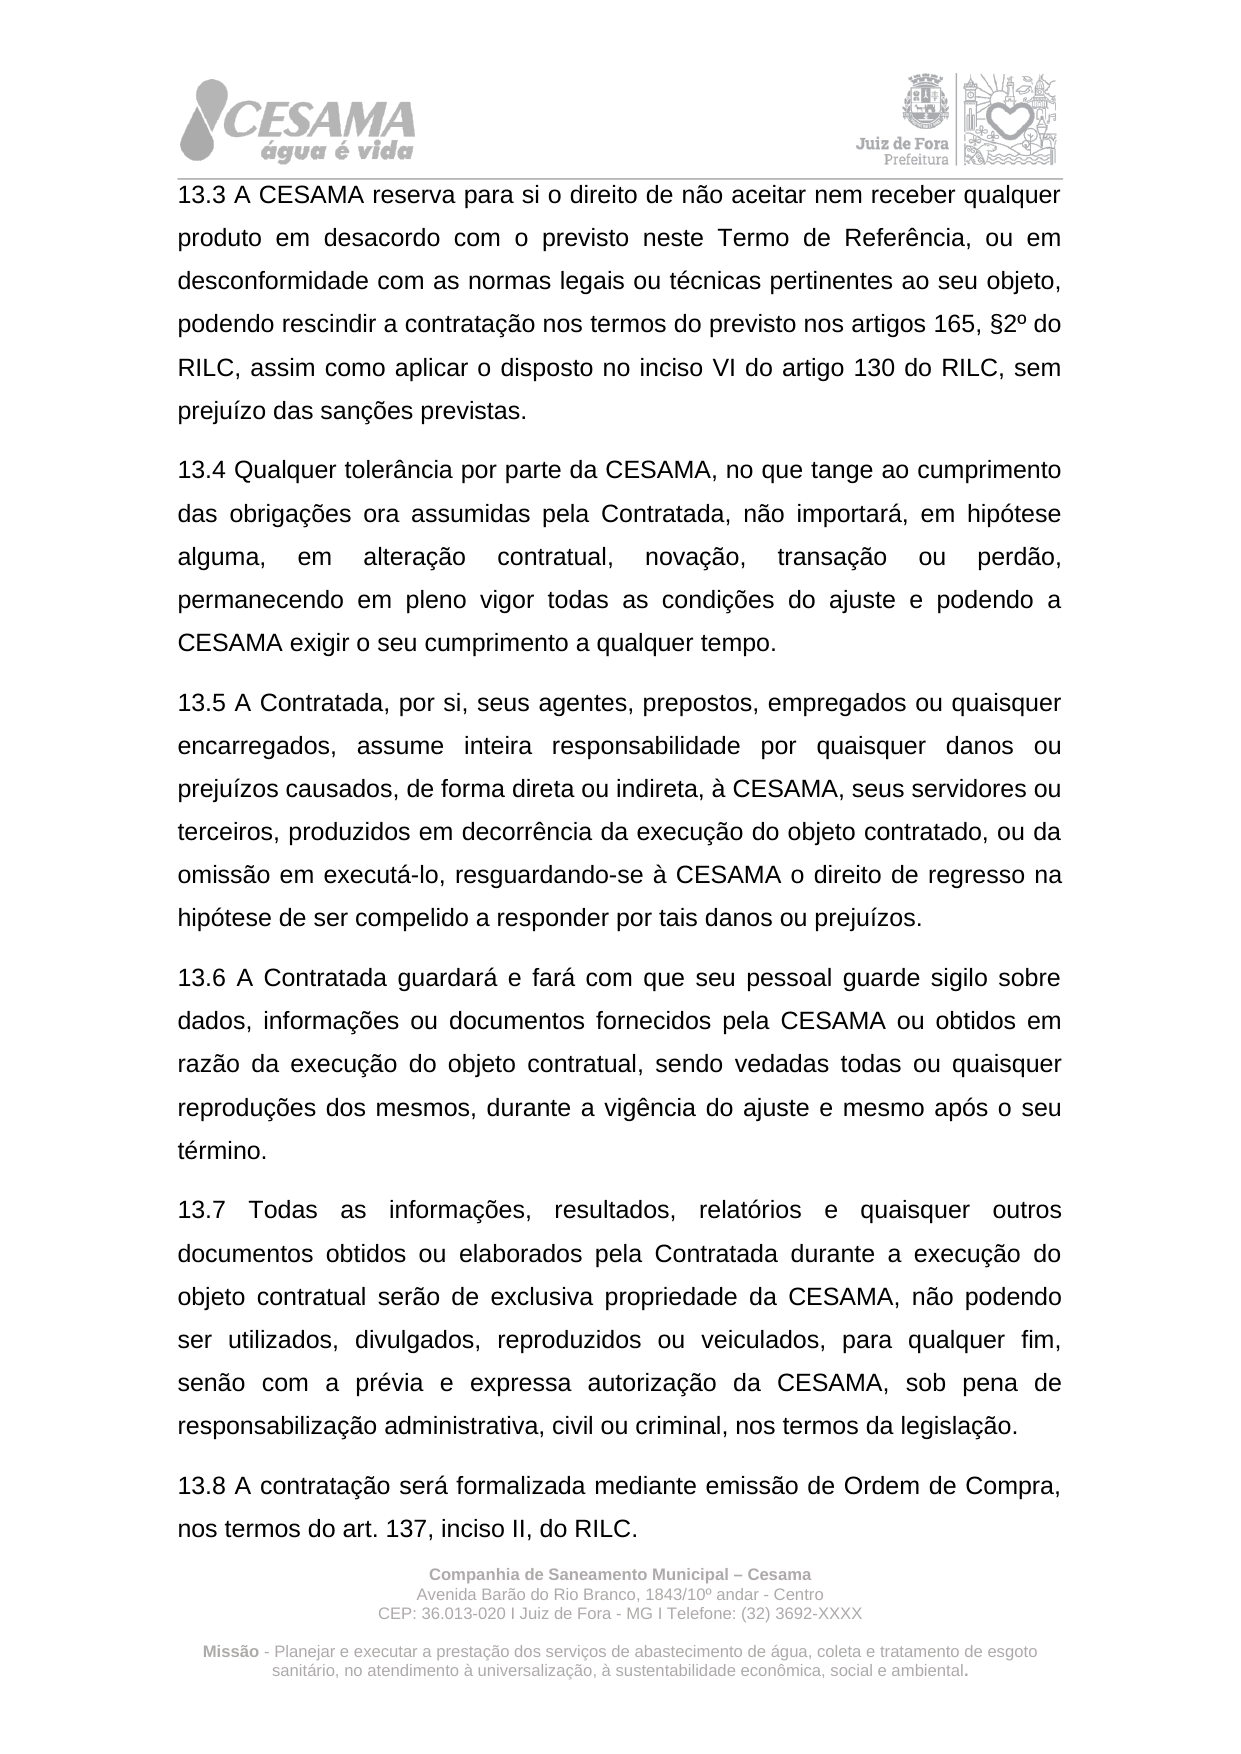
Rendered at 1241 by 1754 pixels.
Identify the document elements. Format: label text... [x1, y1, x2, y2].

picture [177, 73, 1064, 180]
text 13.5 A Contratada, por si, seus agentes, prepostos, empregados ou quaisquer encarregados, assume inteira responsabilidade por quaisquer danos ou prejuízos causados, de forma direta ou indireta, à CESAMA, seus servidores ou terceiros, produzidos em decorrência da execução do objeto contratado, ou da omissão em executá-lo, resguardando-se à CESAMA o direito de regresso na hipótese de ser compelido a responder por tais danos ou prejuízos. [177, 688, 1063, 932]
text 13.7 Todas as informações, resultados, relatórios e quaisquer outros documentos obtidos ou elaborados pela Contratada durante a execução do objeto contratual serão de exclusiva propriedade da CESAMA, não podendo ser utilizados, divulgados, reproduzidos ou veiculados, para qualquer fim, senão com a prévia e expressa autorização da CESAMA, sob pena de responsabilização administrativa, civil ou criminal, nos termos da legislação. [177, 1195, 1063, 1440]
text 13.3 A CESAMA reserva para si o direito de não aceitar nem receber qualquer produto em desacordo com o previsto neste Termo de Referência, ou em desconformidade com as normas legais ou técnicas pertinentes ao seu objeto, podendo rescindir a contratação nos termos do previsto nos artigos 165, §2º do RILC, assim como aplicar o disposto no inciso VI do artigo 130 do RILC, sem prejuízo das sanções previstas. [177, 180, 1063, 424]
text 13.8 A contratação será formalizada mediante emissão de Ordem de Compra, nos termos do art. 137, inciso II, do RILC. [177, 1471, 1063, 1543]
text 13.4 Qualquer tolerância por parte da CESAMA, no que tange ao cumprimento das obrigações ora assumidas pela Contratada, não importará, em hipótese alguma, em alteração contratual, novação, transação ou perdão, permanecendo em pleno vigor todas as condições do ajuste e podendo a CESAMA exigir o seu cumprimento a qualquer tempo. [177, 455, 1063, 657]
text 13.6 A Contratada guardará e fará com que seu pessoal guarde sigilo sobre dados, informações ou documentos fornecidos pela CESAMA ou obtidos em razão da execução do objeto contratual, sendo vedadas todas ou quaisquer reproduções dos mesmos, durante a vigência do ajuste e mesmo após o seu término. [177, 963, 1063, 1164]
